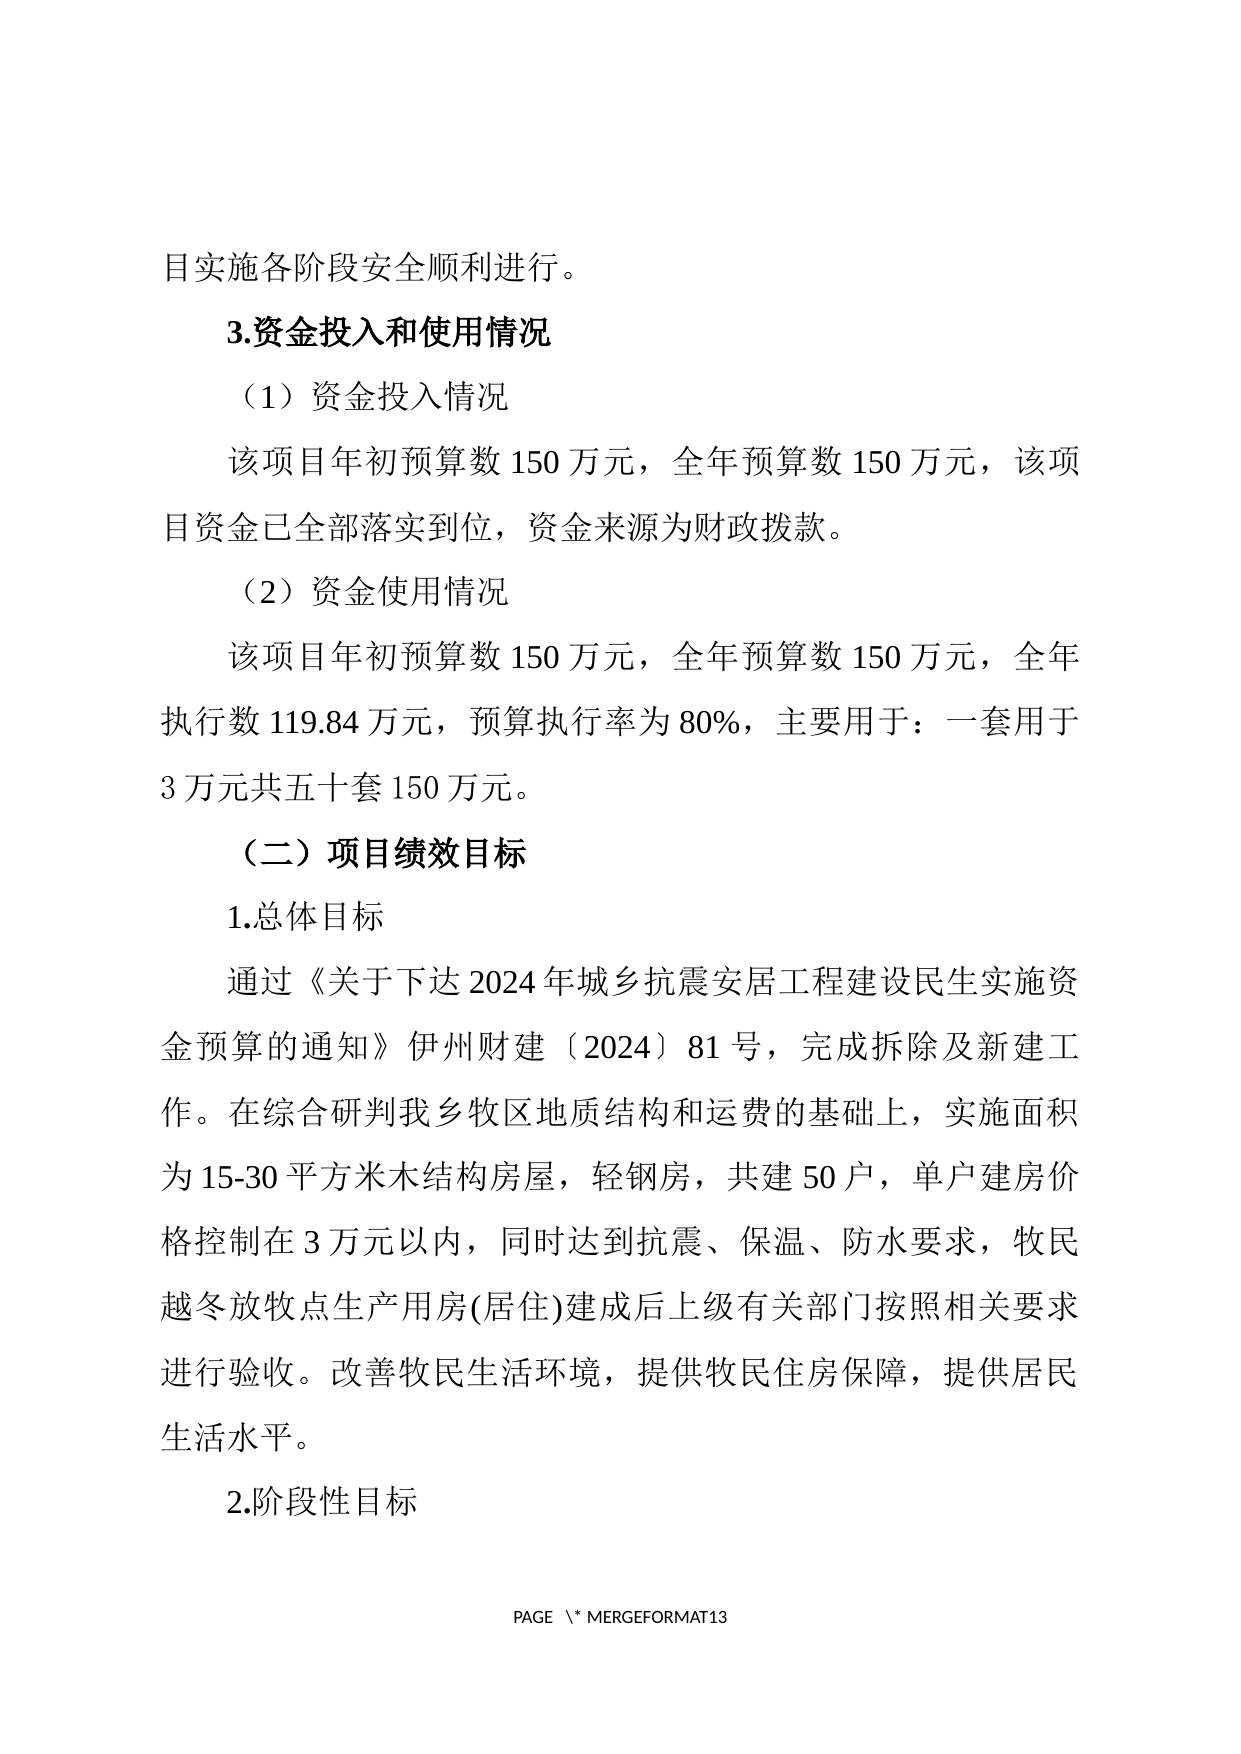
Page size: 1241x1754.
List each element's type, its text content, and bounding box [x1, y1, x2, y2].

text （2）资金使用情况 [159, 558, 1081, 623]
text 该项目年初预算数150万元，全年预算数150万元，该项目资金已全部落实到位，资金来源为财政拨款。 [159, 428, 1081, 558]
text 1.总体目标 [159, 883, 1081, 948]
text 通过《关于下达2024年城乡抗震安居工程建设民生实施资金预算的通知》伊州财建〔2024〕81号，完成拆除及新建工作。在综合研判我乡牧区地质结构和运费的基础上，实施面积为15-30平方米木结构房屋，轻钢房，共建50户，单户建房价格控制在3万元以内，同时达到抗震、保温、防水要求，牧民越冬放牧点生产用房(居住)建成后上级有关部门按照相关要求进行验收。改善牧民生活环境，提供牧民住房保障，提供居民生活水平。 [159, 948, 1081, 1468]
text 该项目年初预算数150万元，全年预算数150万元，全年执行数119.84万元，预算执行率为80%，主要用于：一套用于3万元共五十套150万元。 [159, 623, 1081, 818]
text 2.阶段性目标 [159, 1468, 1081, 1533]
text （1）资金投入情况 [159, 363, 1081, 428]
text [159, 233, 1081, 298]
text （二）项目绩效目标 [159, 818, 1081, 883]
text 3.资金投入和使用情况 [159, 298, 1081, 363]
